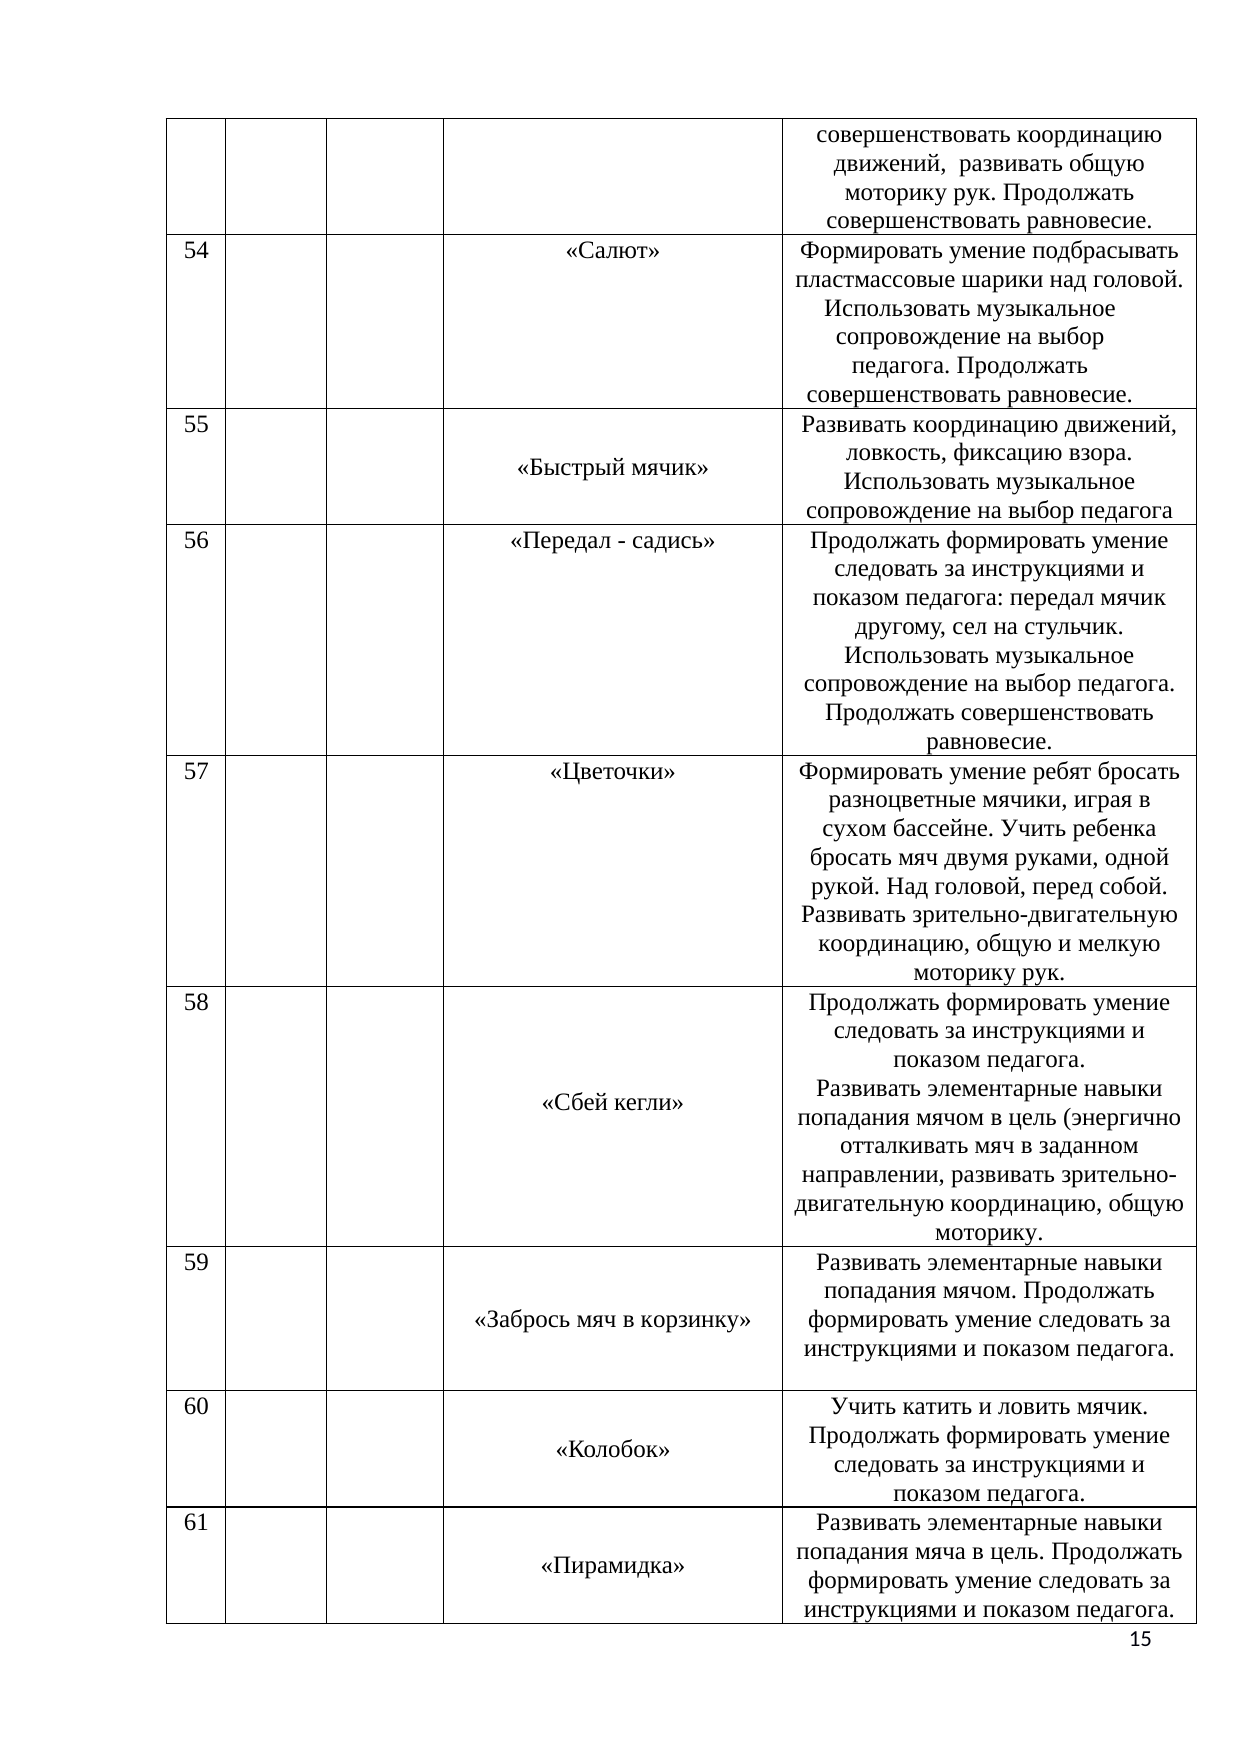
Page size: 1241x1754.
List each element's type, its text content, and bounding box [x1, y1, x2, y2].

table_cell Продолжать формировать умение следовать за инструкциями и показом педагога. Развивать элементарные навыки попадания мячом в цель (энергично отталкивать мяч в заданном направлении, развивать зрительно-двигательную координацию, общую моторику. [783, 987, 1196, 1246]
table_cell [226, 1508, 326, 1622]
table_cell [327, 1391, 443, 1506]
table_cell [226, 119, 326, 234]
table_cell [226, 987, 326, 1246]
table_cell [327, 987, 443, 1246]
table_cell 55 [167, 409, 225, 524]
table_cell [327, 1508, 443, 1622]
table_cell «Забрось мяч в корзинку» [444, 1247, 782, 1390]
table_cell [226, 409, 326, 524]
table_cell [327, 525, 443, 755]
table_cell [783, 119, 1196, 234]
table_cell Развивать элементарные навыки попадания мяча в цель. Продолжать формировать умение следовать за инструкциями и показом педагога. [783, 1508, 1196, 1622]
table_cell 57 [167, 756, 225, 986]
table_cell Учить катить и ловить мячик. Продолжать формировать умение следовать за инструкциями и показом педагога. [783, 1391, 1196, 1506]
table_cell [327, 409, 443, 524]
table_cell 59 [167, 1247, 225, 1390]
table_cell «Передал - садись» [444, 525, 782, 755]
table_cell 54 [167, 235, 225, 408]
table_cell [444, 119, 782, 234]
table_cell [226, 235, 326, 408]
table_cell Продолжать формировать умение следовать за инструкциями и показом педагога: передал мячик другому, сел на стульчик. Использовать музыкальное сопровождение на выбор педагога. Продолжать совершенствовать равновесие. [783, 525, 1196, 755]
table_cell 53 [167, 119, 225, 234]
table_cell Развивать координацию движений, ловкость, фиксацию взора. Использовать музыкальное сопровождение на выбор педагога [783, 409, 1196, 524]
table_cell Развивать элементарные навыки попадания мячом. Продолжать формировать умение следовать за инструкциями и показом педагога. [783, 1247, 1196, 1390]
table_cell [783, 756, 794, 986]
table_cell «Сбей кегли» [444, 987, 782, 1246]
table_cell [226, 1247, 326, 1390]
table_cell [327, 1247, 443, 1390]
table_cell 61 [167, 1508, 225, 1622]
table_cell Формировать умение подбрасывать пластмассовые шарики над головой. Использовать музыкальное сопровождение на выбор педагога. Продолжать совершенствовать равновесие. [783, 235, 1196, 408]
table_cell «Салют» [444, 235, 782, 408]
table_cell [327, 756, 443, 986]
table_cell 58 [167, 987, 225, 1246]
table_cell «Цветочки» [444, 756, 782, 986]
table_cell «Пирамидка» [444, 1508, 782, 1622]
table_cell «Быстрый мячик» [444, 409, 782, 524]
table_cell [226, 756, 326, 986]
table_cell [327, 235, 443, 408]
table_cell [327, 119, 443, 234]
table_cell [226, 525, 326, 755]
table_cell 60 [167, 1391, 225, 1506]
table_cell [226, 1391, 326, 1506]
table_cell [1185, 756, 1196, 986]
table_cell «Колобок» [444, 1391, 782, 1506]
table_cell 56 [167, 525, 225, 755]
